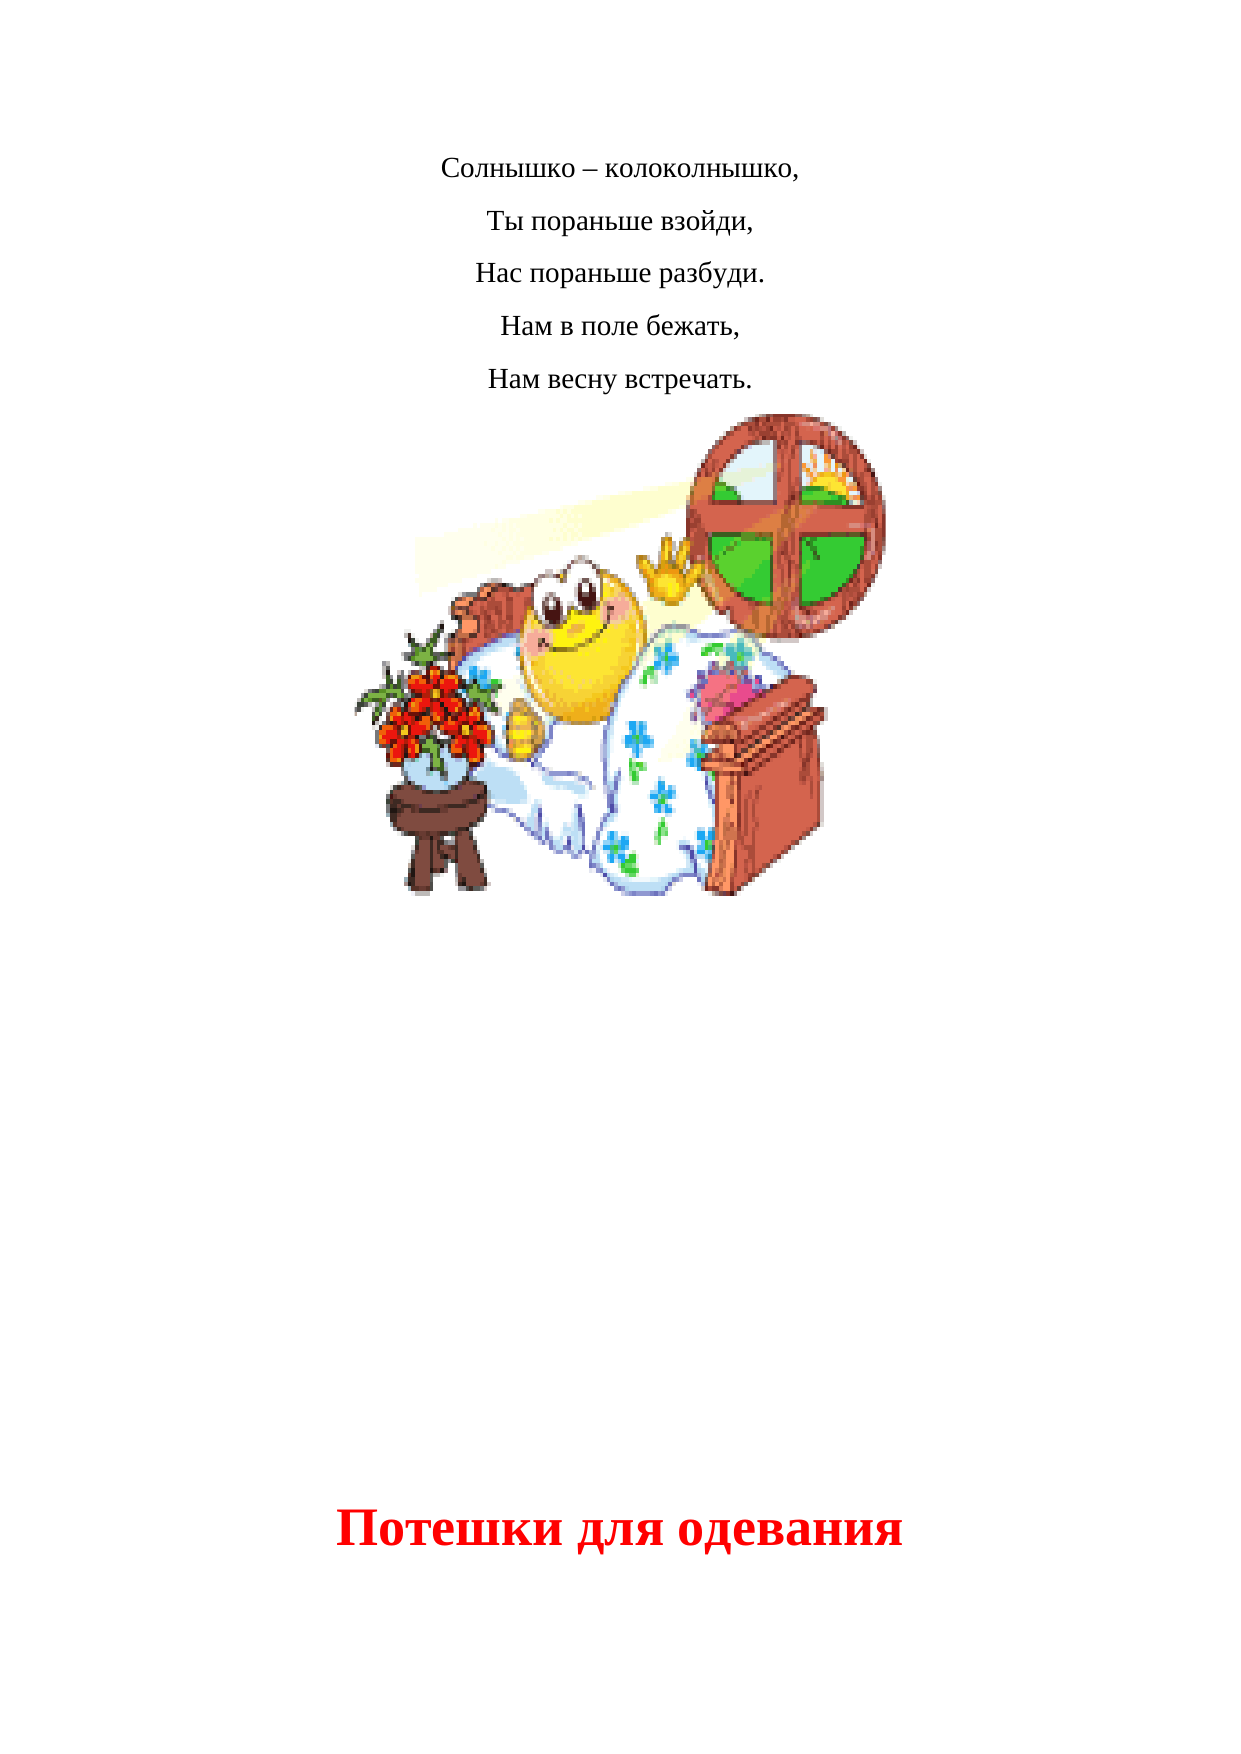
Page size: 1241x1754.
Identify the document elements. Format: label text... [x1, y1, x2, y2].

picture [354, 414, 886, 896]
text Солнышко – колоколнышко, [112, 150, 1128, 183]
text Нас пораньше разбуди. [112, 256, 1128, 289]
text Нам в поле бежать, [112, 308, 1128, 342]
text Ты пораньше взойди, [112, 203, 1128, 236]
text Потешки для одевания [112, 1495, 1128, 1557]
text Нам весну встречать. [112, 361, 1128, 395]
